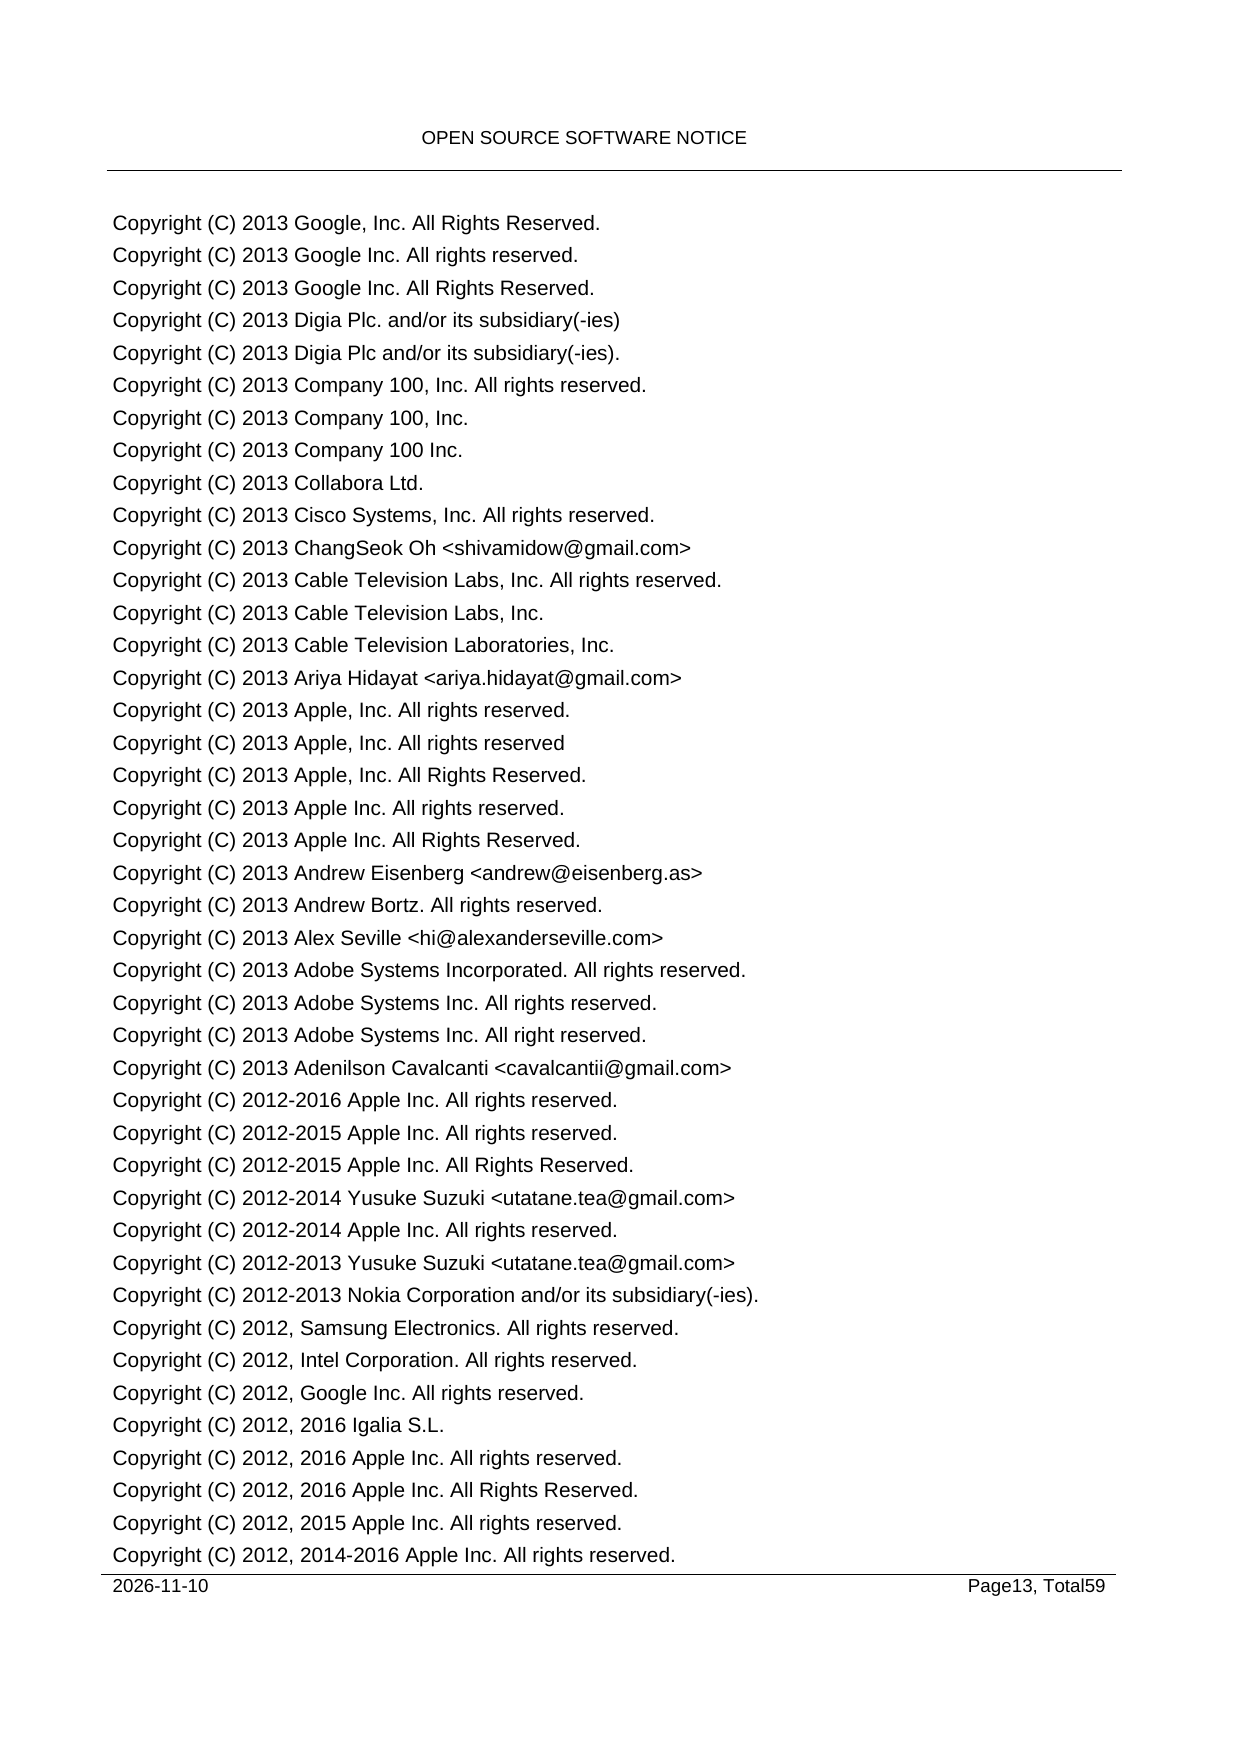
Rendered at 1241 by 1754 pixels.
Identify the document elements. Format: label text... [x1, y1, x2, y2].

text Copyright (C) 2012-2013 Yusuke Suzuki <utatane.tea@gmail.com> [112, 1246, 1128, 1279]
text Copyright (C) 2013 Cable Television Laboratories, Inc. [112, 629, 1128, 661]
text Copyright (C) 2013 Google Inc. All Rights Reserved. [112, 271, 1128, 304]
text Copyright (C) 2013 Company 100, Inc. All rights reserved. [112, 369, 1128, 401]
text Copyright (C) 2012-2015 Apple Inc. All Rights Reserved. [112, 1149, 1128, 1181]
text Copyright (C) 2013 Google, Inc. All Rights Reserved. [112, 206, 1128, 239]
text Copyright (C) 2013 Apple Inc. All rights reserved. [112, 791, 1128, 824]
text Copyright (C) 2013 Apple, Inc. All rights reserved [112, 726, 1128, 759]
text Copyright (C) 2013 Adenilson Cavalcanti <cavalcantii@gmail.com> [112, 1051, 1128, 1084]
text Copyright (C) 2012, 2015 Apple Inc. All rights reserved. [112, 1506, 1128, 1539]
text Copyright (C) 2013 Cisco Systems, Inc. All rights reserved. [112, 499, 1128, 531]
text Copyright (C) 2013 Adobe Systems Inc. All rights reserved. [112, 986, 1128, 1019]
text Copyright (C) 2013 Cable Television Labs, Inc. All rights reserved. [112, 564, 1128, 596]
text Copyright (C) 2013 Digia Plc. and/or its subsidiary(-ies) [112, 304, 1128, 336]
text Copyright (C) 2013 Company 100 Inc. [112, 434, 1128, 466]
text Copyright (C) 2013 Company 100, Inc. [112, 401, 1128, 434]
text Copyright (C) 2012-2014 Apple Inc. All rights reserved. [112, 1214, 1128, 1246]
text Copyright (C) 2013 Adobe Systems Incorporated. All rights reserved. [112, 954, 1128, 986]
text Copyright (C) 2012-2013 Nokia Corporation and/or its subsidiary(-ies). [112, 1279, 1128, 1311]
text Copyright (C) 2013 ChangSeok Oh <shivamidow@gmail.com> [112, 531, 1128, 564]
text Copyright (C) 2013 Alex Seville <hi@alexanderseville.com> [112, 921, 1128, 954]
text Copyright (C) 2013 Andrew Eisenberg <andrew@eisenberg.as> [112, 856, 1128, 889]
text Copyright (C) 2012, Samsung Electronics. All rights reserved. [112, 1311, 1128, 1344]
text Copyright (C) 2013 Ariya Hidayat <ariya.hidayat@gmail.com> [112, 661, 1128, 694]
text Copyright (C) 2012, Intel Corporation. All rights reserved. [112, 1344, 1128, 1376]
text Copyright (C) 2012, 2016 Igalia S.L. [112, 1409, 1128, 1441]
text Copyright (C) 2013 Collabora Ltd. [112, 466, 1128, 499]
text Copyright (C) 2013 Apple, Inc. All Rights Reserved. [112, 759, 1128, 791]
text Copyright (C) 2012-2015 Apple Inc. All rights reserved. [112, 1116, 1128, 1149]
text Copyright (C) 2012-2014 Yusuke Suzuki <utatane.tea@gmail.com> [112, 1181, 1128, 1214]
text Copyright (C) 2012-2016 Apple Inc. All rights reserved. [112, 1084, 1128, 1116]
text Copyright (C) 2013 Digia Plc and/or its subsidiary(-ies). [112, 336, 1128, 369]
text Copyright (C) 2012, 2016 Apple Inc. All rights reserved. [112, 1441, 1128, 1474]
text Copyright (C) 2013 Adobe Systems Inc. All right reserved. [112, 1019, 1128, 1051]
text Copyright (C) 2012, 2016 Apple Inc. All Rights Reserved. [112, 1474, 1128, 1506]
text Copyright (C) 2012, Google Inc. All rights reserved. [112, 1376, 1128, 1409]
text Copyright (C) 2013 Apple Inc. All Rights Reserved. [112, 824, 1128, 856]
text Copyright (C) 2013 Apple, Inc. All rights reserved. [112, 694, 1128, 726]
text Copyright (C) 2013 Cable Television Labs, Inc. [112, 596, 1128, 629]
text Copyright (C) 2013 Andrew Bortz. All rights reserved. [112, 889, 1128, 921]
text Copyright (C) 2012, 2014-2016 Apple Inc. All rights reserved. [112, 1539, 1128, 1571]
text Copyright (C) 2013 Google Inc. All rights reserved. [112, 239, 1128, 271]
